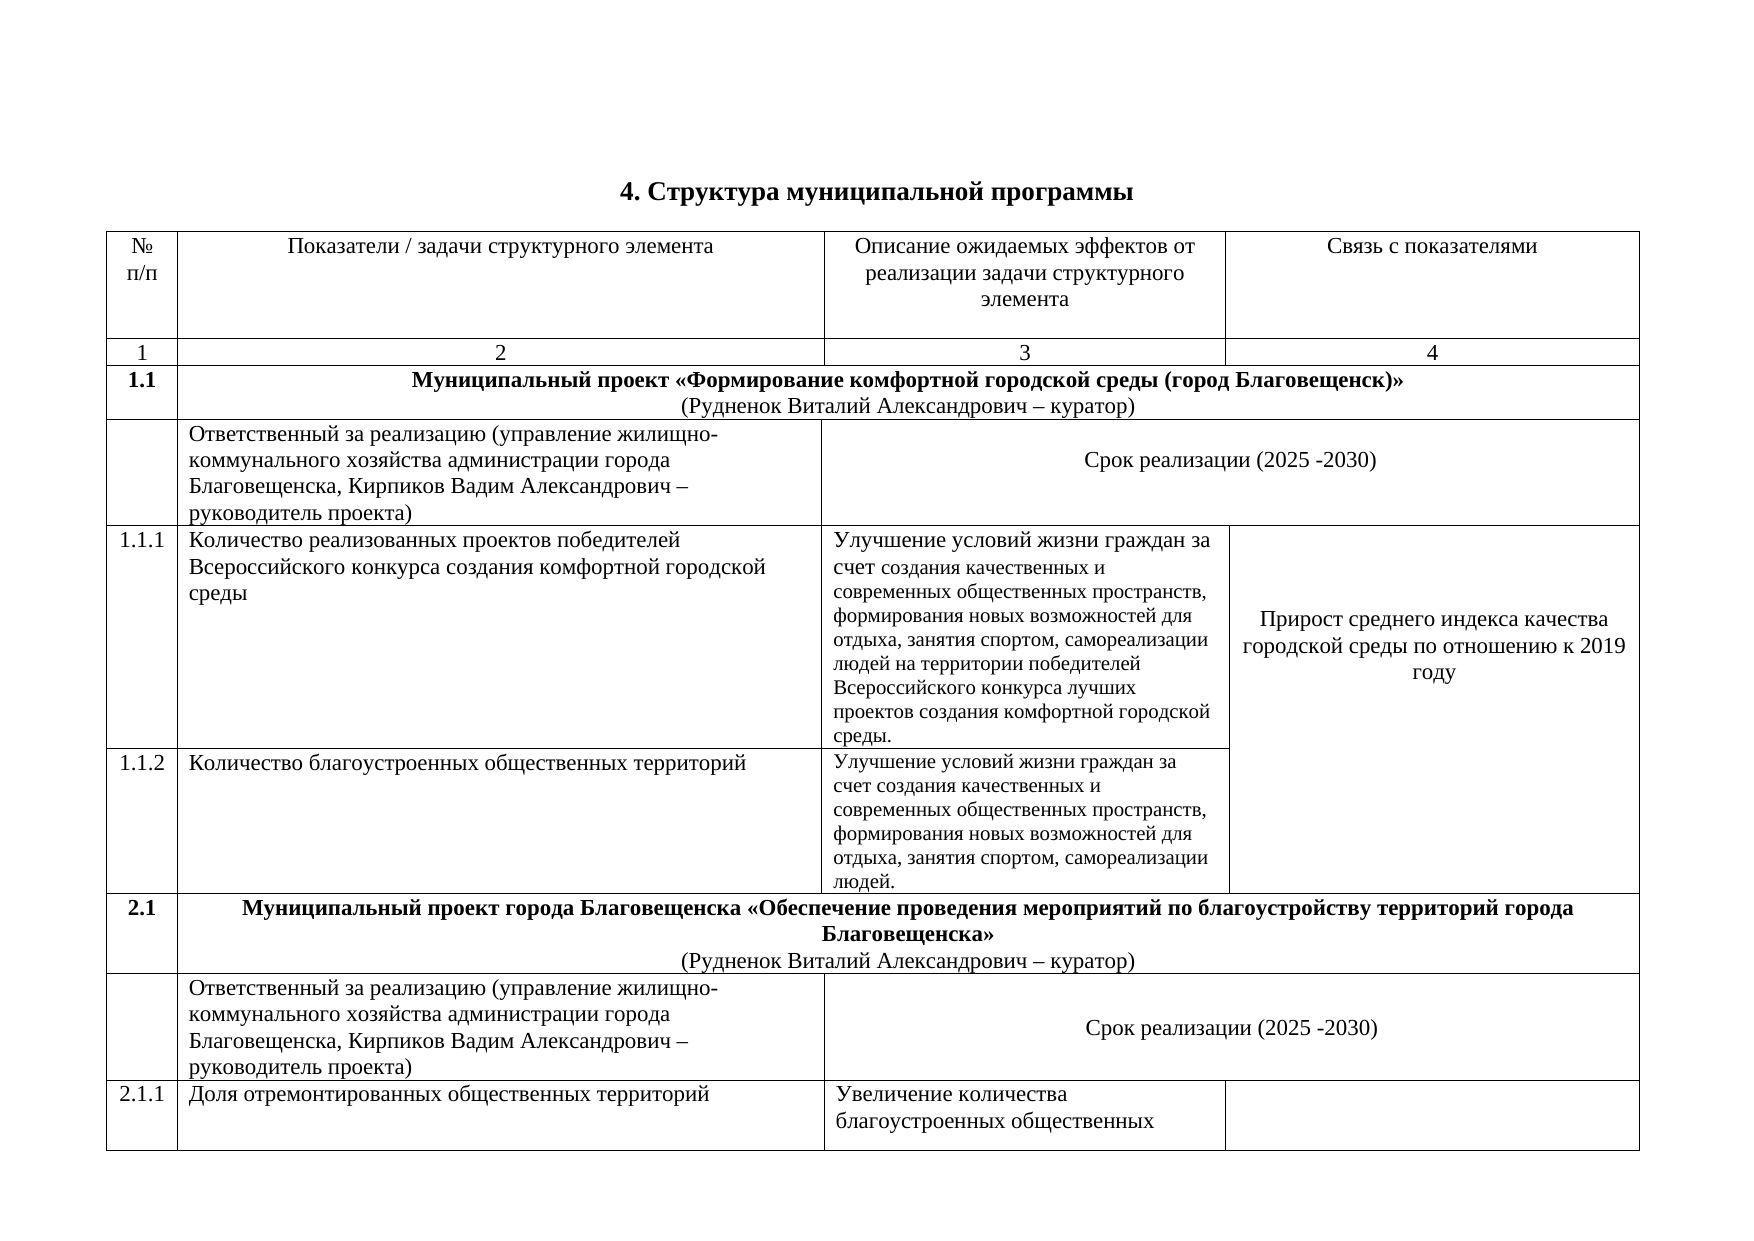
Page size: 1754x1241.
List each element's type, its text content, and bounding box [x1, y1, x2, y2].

table_cell Количество благоустроенных общественных территорий [178, 749, 821, 893]
table_cell Количество реализованных проектов победителей Всероссийского конкурса создания комфортной городской среды [178, 526, 821, 747]
table_cell Улучшение условий жизни граждан за счет создания качественных и современных общественных пространств, формирования новых возможностей для отдыха, занятия спортом, самореализации людей на территории победителей Всероссийского конкурса лучших проектов создания комфортной городской среды. [822, 526, 1229, 747]
table_cell Срок реализации (2025 -2030) [825, 974, 1639, 1079]
table_cell 2 [178, 339, 824, 365]
table_cell 1 [107, 339, 177, 365]
table_cell [107, 974, 177, 1079]
table_header Показатели / задачи структурного элемента [178, 232, 824, 338]
table_cell Срок реализации (2025 -2030) [822, 420, 1639, 525]
table_cell Ответственный за реализацию (управление жилищно-коммунального хозяйства администрации города Благовещенска, Кирпиков Вадим Александрович – руководитель проекта) [178, 974, 824, 1079]
table_header Связь с показателями [1226, 232, 1639, 338]
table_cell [825, 1081, 1225, 1150]
table_cell 2.1.1 [107, 1081, 177, 1150]
table_header № п/п [107, 232, 177, 338]
table_cell Прирост среднего индекса качества городской среды по отношению к 2019 году [1230, 526, 1639, 893]
table_cell 2.1 [107, 894, 177, 973]
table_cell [178, 1081, 824, 1150]
table_header Описание ожидаемых эффектов от реализации задачи структурного элемента [825, 232, 1225, 338]
text 4. Структура муниципальной программы [118, 175, 1636, 206]
table_cell Муниципальный проект «Формирование комфортной городской среды (город Благовещенск)» (Рудненок Виталий Александрович – куратор) [178, 366, 1639, 419]
table_cell 4 [1226, 339, 1639, 365]
table_cell [107, 420, 177, 525]
table_cell Улучшение условий жизни граждан за счет создания качественных и современных общественных пространств, формирования новых возможностей для отдыха, занятия спортом, самореализации людей. [822, 749, 1229, 893]
table_cell Муниципальный проект города Благовещенска «Обеспечение проведения мероприятий по благоустройству территорий города Благовещенска» (Рудненок Виталий Александрович – куратор) [178, 894, 1639, 973]
table_cell 1.1.2 [107, 749, 177, 893]
table_cell Ответственный за реализацию (управление жилищно-коммунального хозяйства администрации города Благовещенска, Кирпиков Вадим Александрович – руководитель проекта) [178, 420, 821, 525]
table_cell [1226, 1081, 1639, 1150]
table_cell 3 [825, 339, 1225, 365]
table_cell 1.1 [107, 366, 177, 419]
table_cell 1.1.1 [107, 526, 177, 747]
